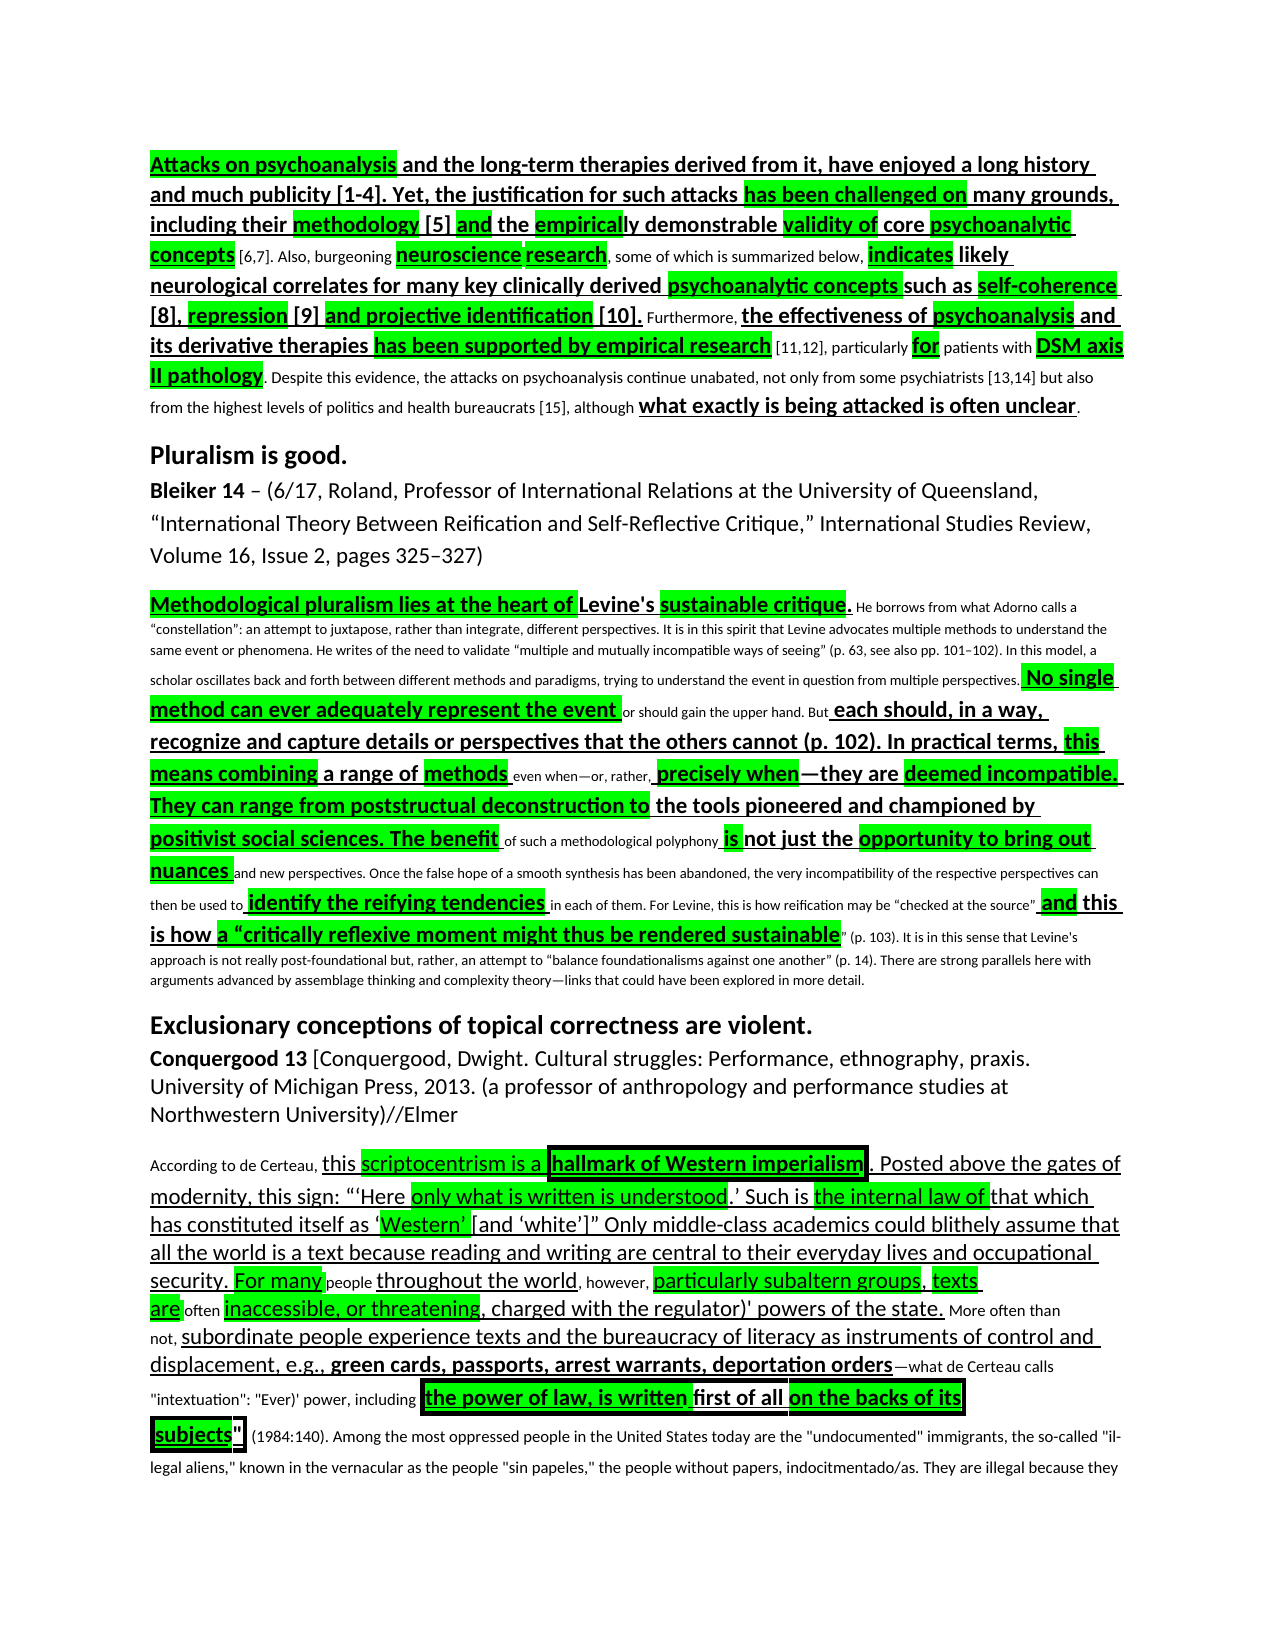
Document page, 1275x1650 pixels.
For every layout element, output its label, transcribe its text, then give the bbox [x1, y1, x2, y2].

text Bleiker 14 – (6/17, Roland, Professor of International Relations at the University of Queensland, “International Theory Between Reification and Self-Reflective Critique,” International Studies Review, Volume 16, Issue 2, pages 325–327) [150, 476, 1125, 569]
text Conquergood 13 [Conquergood, Dwight. Cultural struggles: Performance, ethnography, praxis. University of Michigan Press, 2013. (a professor of anthropology and performance studies at Northwestern University)//Elmer [150, 1044, 1125, 1128]
text Attacks on psychoanalysis and the long-term therapies derived from it, have enjoyed a long history and much publicity [1-4]. Yet, the justification for such attacks has been challenged on many grounds, including their methodology [5] and the empirically demonstrable validity of core psychoanalytic concepts [6,7]. Also, burgeoning neuroscience research, some of which is summarized below, indicates likely neurological correlates for many key clinically derived psychoanalytic concepts such as self-coherence [8], repression [9] and projective identification [10]. Furthermore, the effectiveness of psychoanalysis and its derivative therapies has been supported by empirical research [11,12], particularly for patients with DSM axis II pathology. Despite this evidence, the attacks on psychoanalysis continue unabated, not only from some psychiatrists [13,14] but also from the highest levels of politics and health bureaucrats [15], although what exactly is being attacked is often unclear. [150, 150, 1125, 420]
subtitle Exclusionary conceptions of topical correctness are violent. [150, 1008, 1125, 1041]
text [150, 1145, 1125, 1477]
subtitle Pluralism is good. [150, 438, 1125, 472]
text Methodological pluralism lies at the heart of Levine's sustainable critique. He borrows from what Adorno calls a “constellation”: an attempt to juxtapose, rather than integrate, different perspectives. It is in this spirit that Levine advocates multiple methods to understand the same event or phenomena. He writes of the need to validate “multiple and mutually incompatible ways of seeing” (p. 63, see also pp. 101–102). In this model, a scholar oscillates back and forth between different methods and paradigms, trying to understand the event in question from multiple perspectives. No single method can ever adequately represent the event or should gain the upper hand. But each should, in a way, recognize and capture details or perspectives that the others cannot (p. 102). In practical terms, this means combining a range of methods even when—or, rather, precisely when—they are deemed incompatible. They can range from poststructual deconstruction to the tools pioneered and championed by positivist social sciences. The benefit of such a methodological polyphony is not just the opportunity to bring out nuances and new perspectives. Once the false hope of a smooth synthesis has been abandoned, the very incompatibility of the respective perspectives can then be used to identify the reifying tendencies in each of them. For Levine, this is how reification may be “checked at the source” and this is how a “critically reflexive moment might thus be rendered sustainable” (p. 103). It is in this sense that Levine's approach is not really post-foundational but, rather, an attempt to “balance foundationalisms against one another” (p. 14). There are strong parallels here with arguments advanced by assemblage thinking and complexity theory—links that could have been explored in more detail. [150, 590, 1125, 989]
